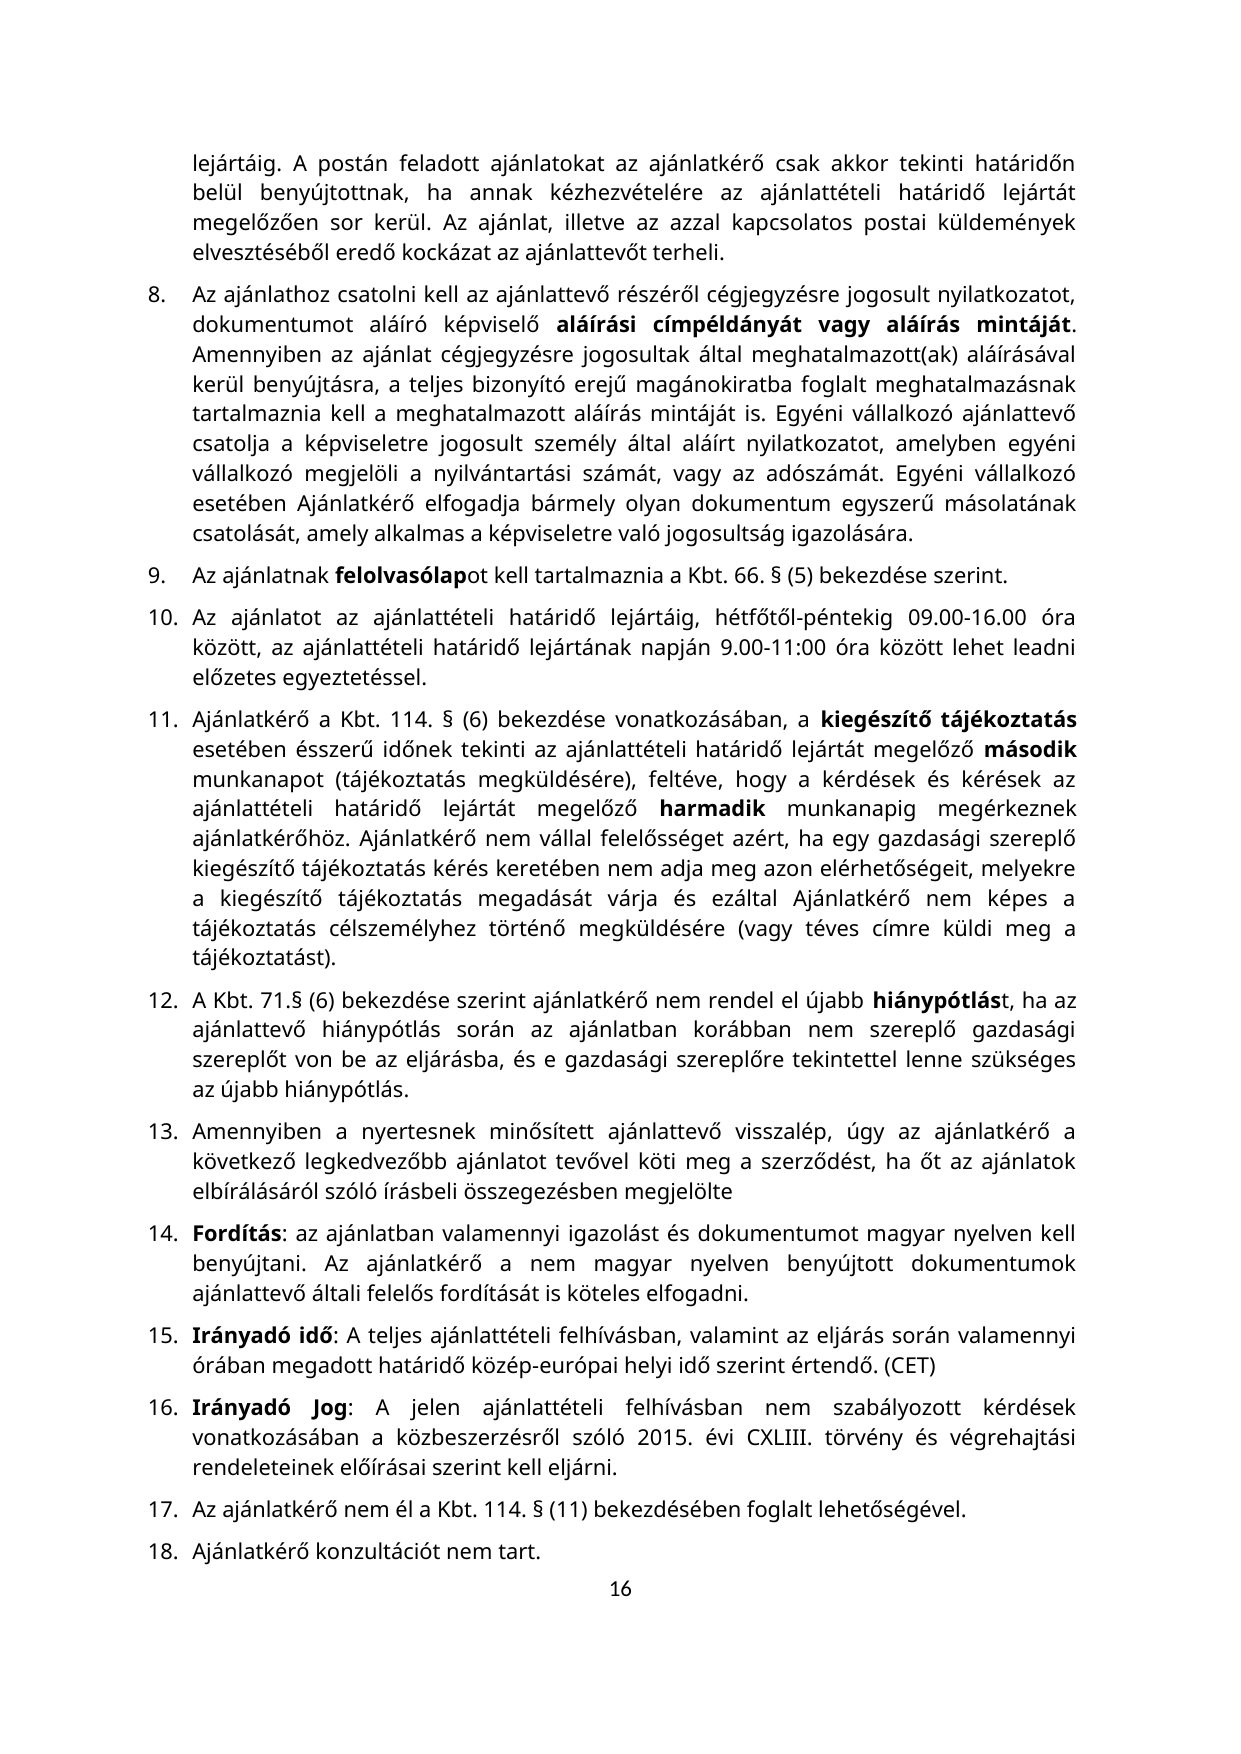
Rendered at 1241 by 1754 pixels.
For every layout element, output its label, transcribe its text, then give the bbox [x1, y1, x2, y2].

list Ajánlatkérő konzultációt nem tart. [148, 1536, 1077, 1566]
list Amennyiben a nyertesnek minősített ajánlattevő visszalép, úgy az ajánlatkérő a következő legkedvezőbb ajánlatot tevővel köti meg a szerződést, ha őt az ajánlatok elbírálásáról szóló írásbeli összegezésben megjelölte [148, 1116, 1077, 1206]
list Irányadó idő: A teljes ajánlattételi felhívásban, valamint az eljárás során valamennyi órában megadott határidő közép-európai helyi idő szerint értendő. (CET) [148, 1320, 1077, 1380]
list Ajánlatkérő a Kbt. 114. § (6) bekezdése vonatkozásában, a kiegészítő tájékoztatás esetében ésszerű időnek tekinti az ajánlattételi határidő lejártát megelőző második munkanapot (tájékoztatás megküldésére), feltéve, hogy a kérdések és kérések az ajánlattételi határidő lejártát megelőző harmadik munkanapig megérkeznek ajánlatkérőhöz. Ajánlatkérő nem vállal felelősséget azért, ha egy gazdasági szereplő kiegészítő tájékoztatás kérés keretében nem adja meg azon elérhetőségeit, melyekre a kiegészítő tájékoztatás megadását várja és ezáltal Ajánlatkérő nem képes a tájékoztatás célszemélyhez történő megküldésére (vagy téves címre küldi meg a tájékoztatást). [148, 704, 1077, 972]
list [148, 148, 1077, 267]
list Irányadó Jog: A jelen ajánlattételi felhívásban nem szabályozott kérdések vonatkozásában a közbeszerzésről szóló 2015. évi CXLIII. törvény és végrehajtási rendeleteinek előírásai szerint kell eljárni. [148, 1392, 1077, 1482]
list Az ajánlatkérő nem él a Kbt. 114. § (11) bekezdésében foglalt lehetőségével. [148, 1494, 1077, 1524]
list A Kbt. 71.§ (6) bekezdése szerint ajánlatkérő nem rendel el újabb hiánypótlást, ha az ajánlattevő hiánypótlás során az ajánlatban korábban nem szereplő gazdasági szereplőt von be az eljárásba, és e gazdasági szereplőre tekintettel lenne szükséges az újabb hiánypótlás. [148, 985, 1077, 1104]
list Az ajánlathoz csatolni kell az ajánlattevő részéről cégjegyzésre jogosult nyilatkozatot, dokumentumot aláíró képviselő aláírási címpéldányát vagy aláírás mintáját. Amennyiben az ajánlat cégjegyzésre jogosultak által meghatalmazott(ak) aláírásával kerül benyújtásra, a teljes bizonyító erejű magánokiratba foglalt meghatalmazásnak tartalmaznia kell a meghatalmazott aláírás mintáját is. Egyéni vállalkozó ajánlattevő csatolja a képviseletre jogosult személy által aláírt nyilatkozatot, amelyben egyéni vállalkozó megjelöli a nyilvántartási számát, vagy az adószámát. Egyéni vállalkozó esetében Ajánlatkérő elfogadja bármely olyan dokumentum egyszerű másolatának csatolását, amely alkalmas a képviseletre való jogosultság igazolására. [148, 279, 1077, 547]
list Az ajánlatnak felolvasólapot kell tartalmaznia a Kbt. 66. § (5) bekezdése szerint. [148, 560, 1077, 590]
list Fordítás: az ajánlatban valamennyi igazolást és dokumentumot magyar nyelven kell benyújtani. Az ajánlatkérő a nem magyar nyelven benyújtott dokumentumok ajánlattevő általi felelős fordítását is köteles elfogadni. [148, 1218, 1077, 1308]
list Az ajánlatot az ajánlattételi határidő lejártáig, hétfőtől-péntekig 09.00-16.00 óra között, az ajánlattételi határidő lejártának napján 9.00-11:00 óra között lehet leadni előzetes egyeztetéssel. [148, 602, 1077, 692]
